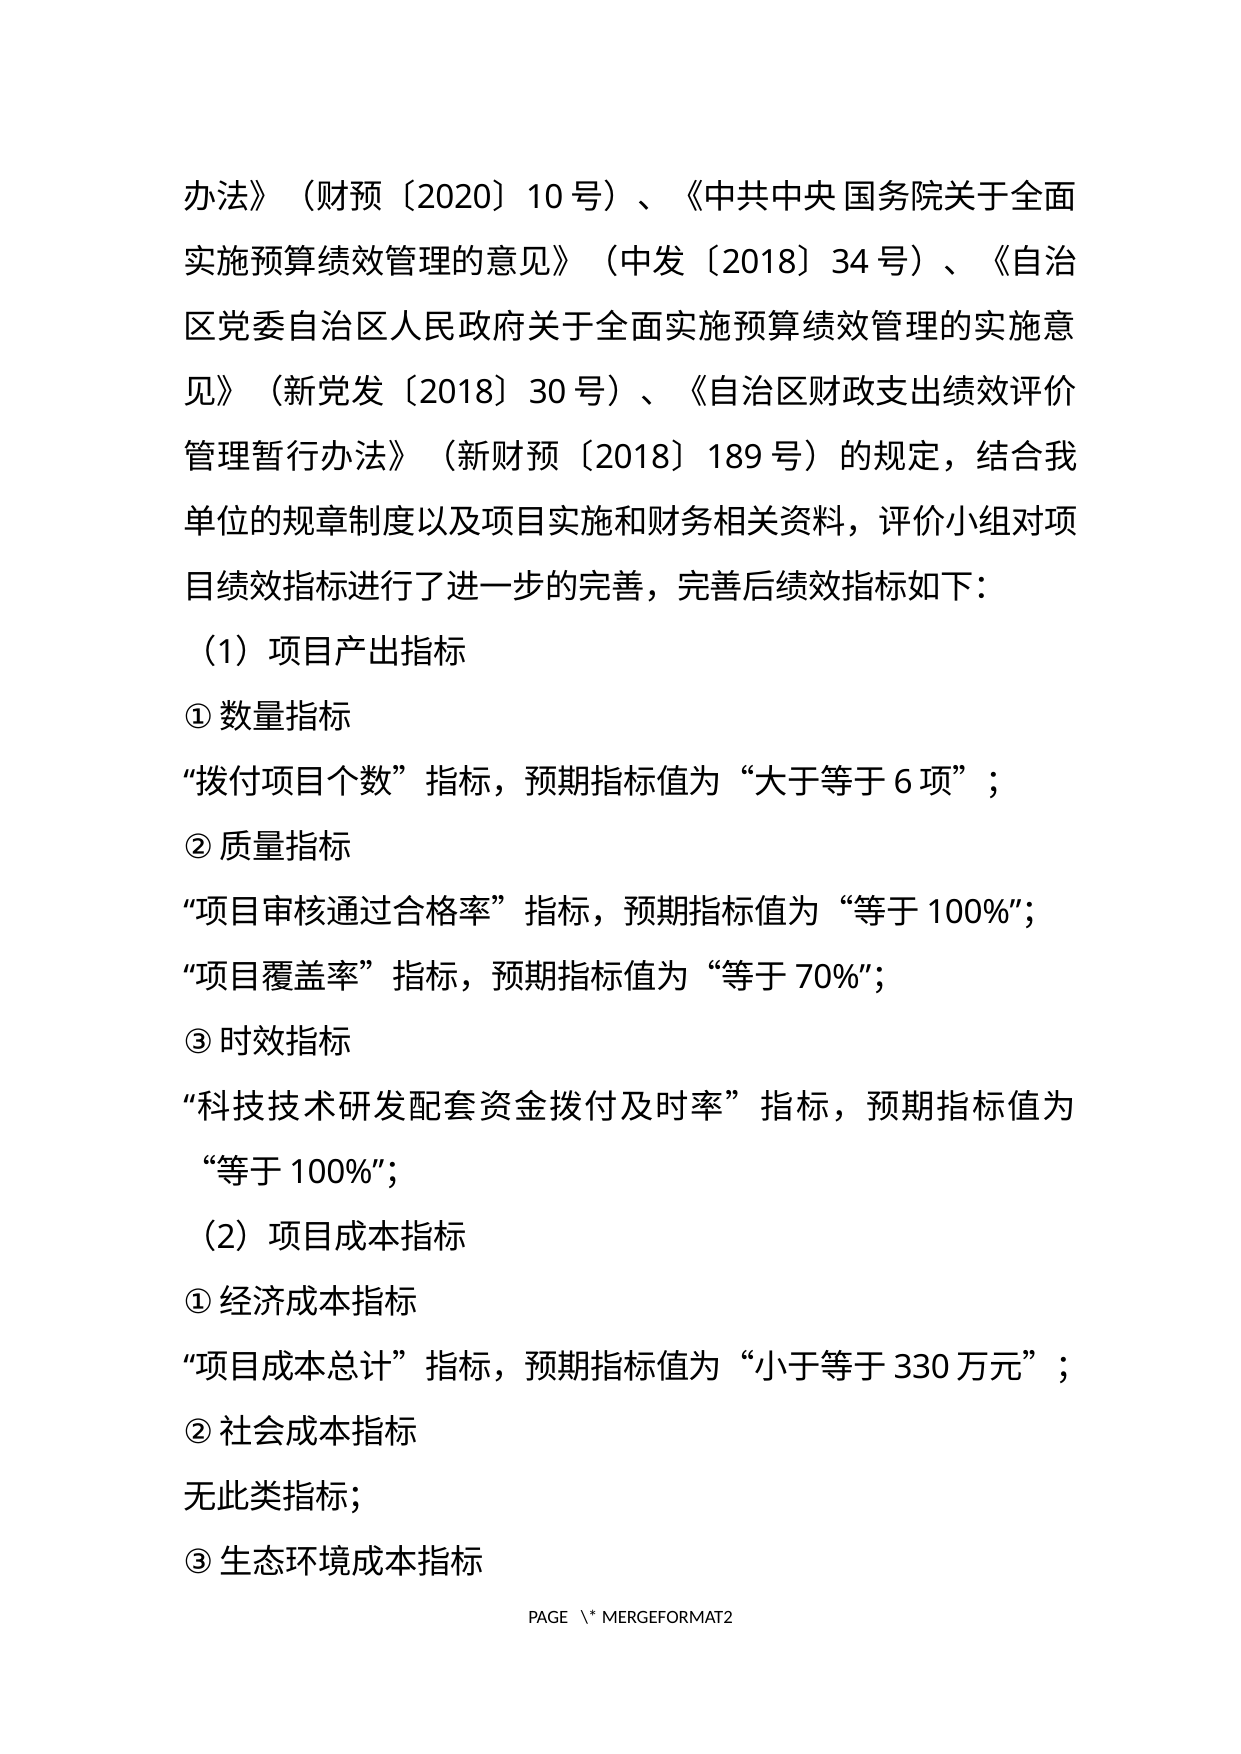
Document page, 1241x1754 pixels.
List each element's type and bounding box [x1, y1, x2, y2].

text [183, 162, 1078, 1592]
